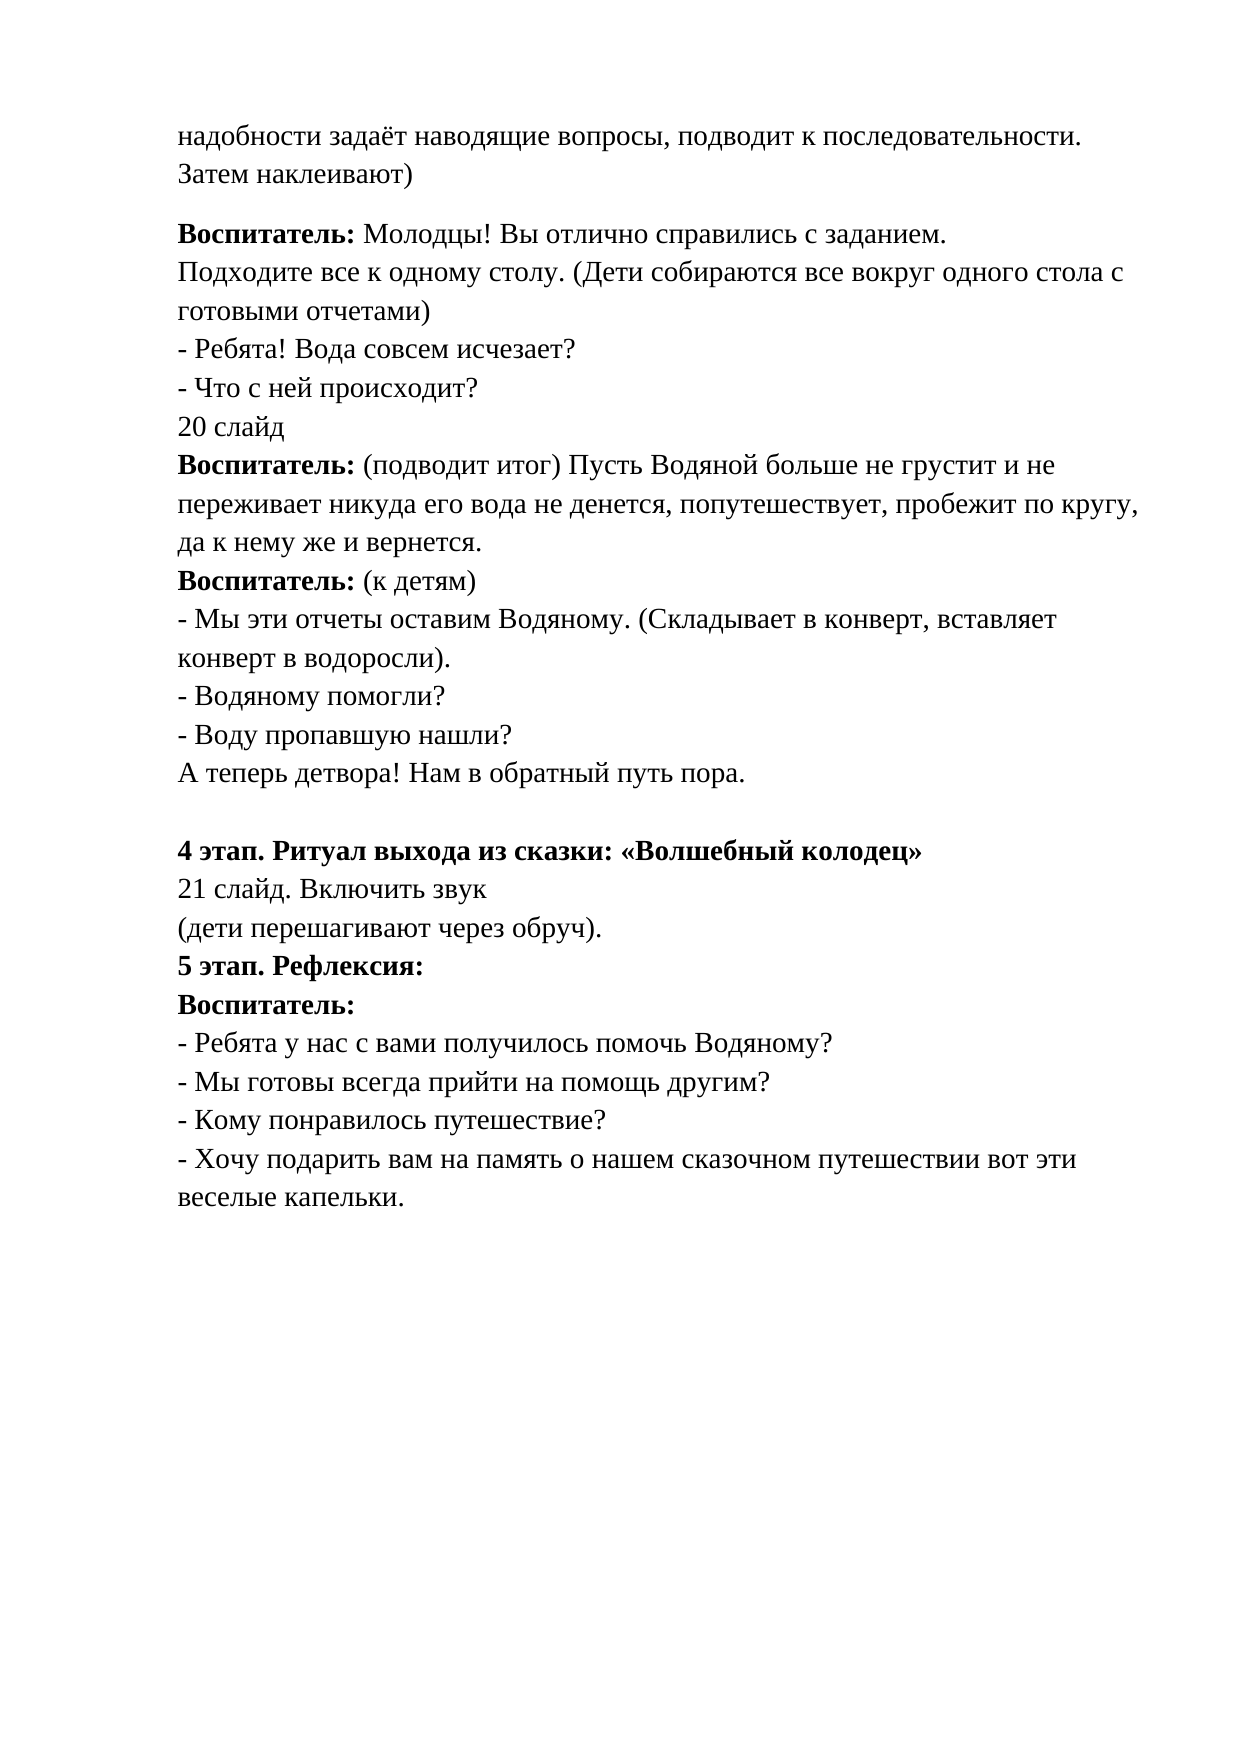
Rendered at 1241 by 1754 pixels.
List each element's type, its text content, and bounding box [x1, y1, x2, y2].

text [177, 118, 1152, 190]
text Воспитатель: Молодцы! Вы отлично справились с заданием. Подходите все к одному столу. (Дети собираются все вокруг одного стола с готовыми отчетами) - Ребята! Вода совсем исчезает? - Что с ней происходит? 20 слайд Воспитатель: (подводит итог) Пусть Водяной больше не грустит и не переживает никуда его вода не денется, попутешествует, пробежит по кругу, да к нему же и вернется. Воспитатель: (к детям) - Мы эти отчеты оставим Водяному. (Складывает в конверт, вставляет конверт в водоросли). - Водяному помогли? - Воду пропавшую нашли? А теперь детвора! Нам в обратный путь пора. 4 этап. Ритуал выхода из сказки: «Волшебный колодец» 21 слайд. Включить звук (дети перешагивают через обруч). 5 этап. Рефлексия: Воспитатель: - Ребята у нас с вами получилось помочь Водяному? - Мы готовы всегда прийти на помощь другим? - Кому понравилось путешествие? - Хочу подарить вам на память о нашем сказочном путешествии вот эти веселые капельки. [177, 216, 1152, 1213]
